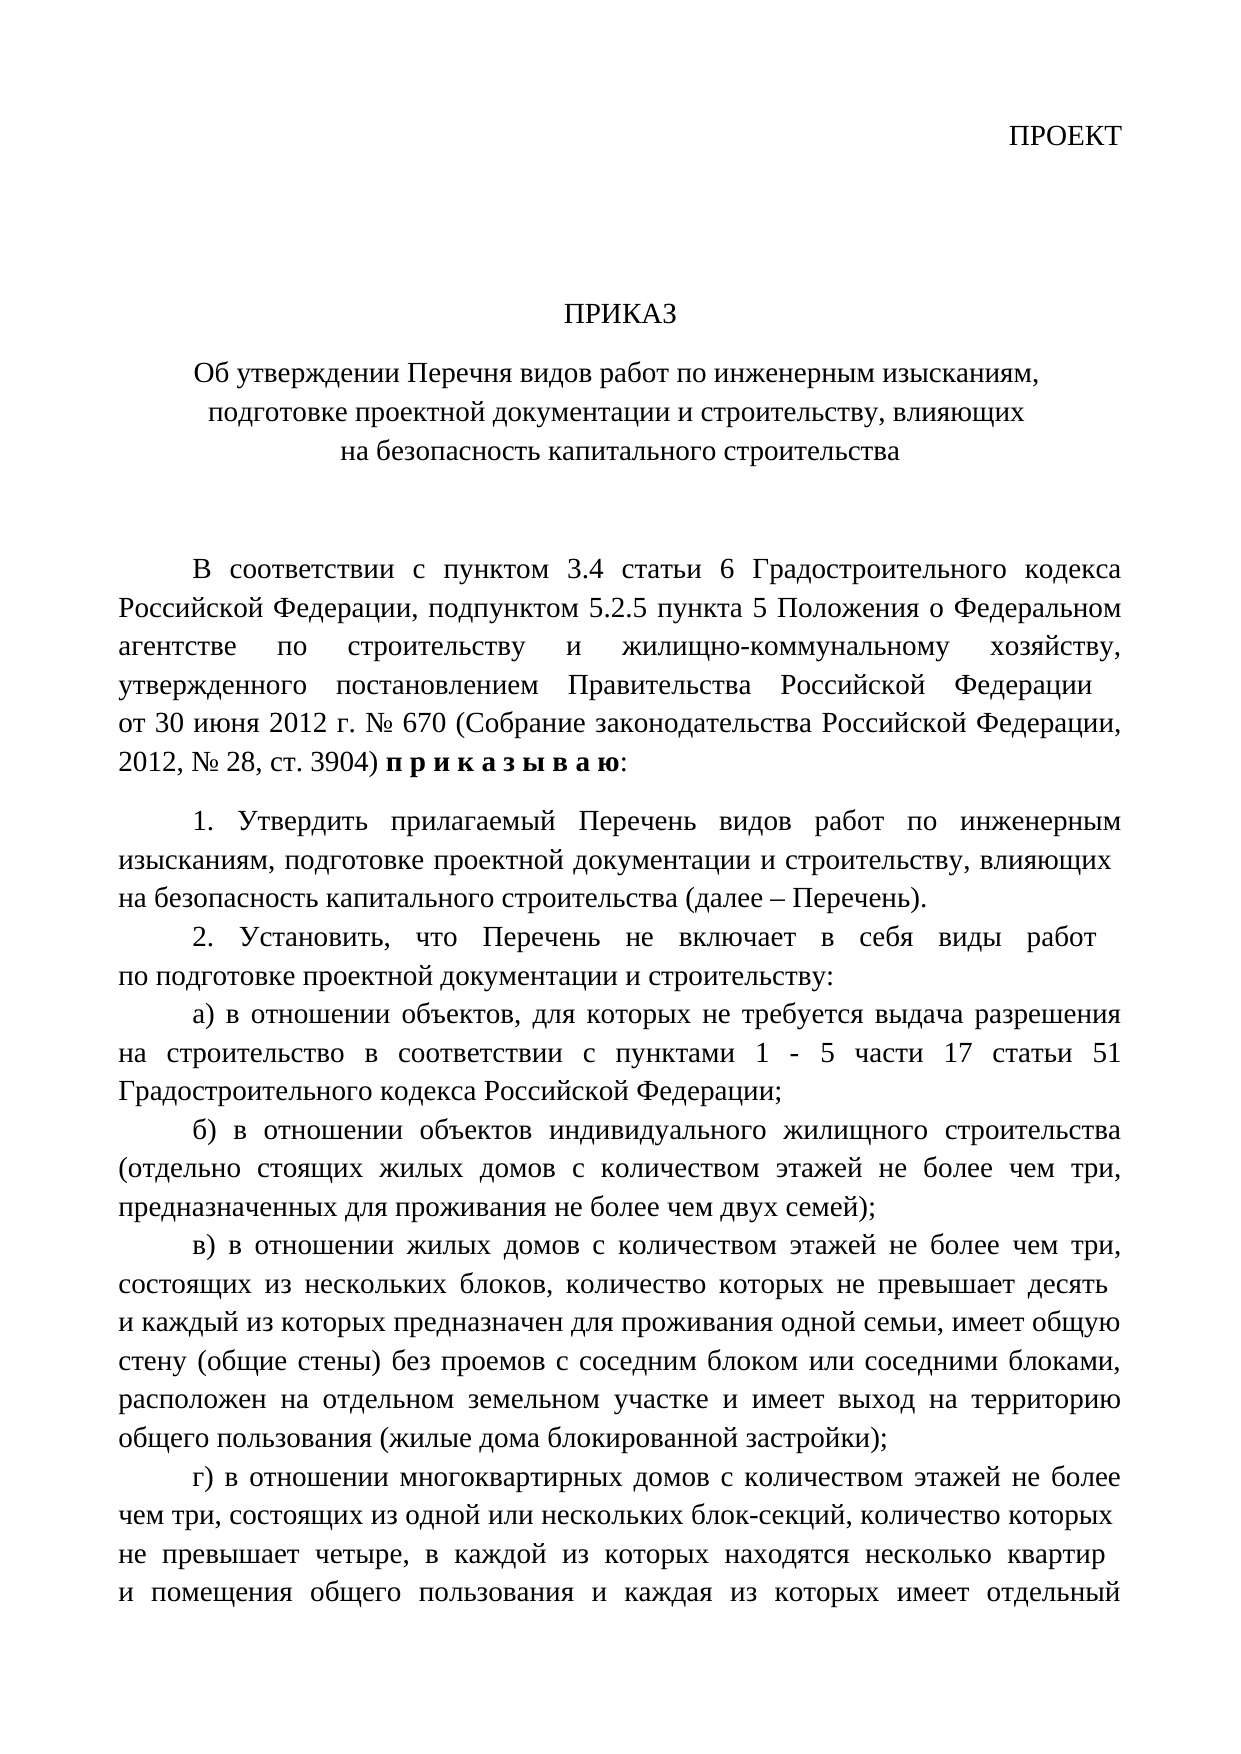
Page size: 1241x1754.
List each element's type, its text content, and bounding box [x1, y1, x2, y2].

list а) в отношении объектов, для которых не требуется выдача разрешения на строительство в соответствии с пунктами 1 - 5 части 17 статьи 51 Градостроительного кодекса Российской Федерации; [118, 996, 1122, 1107]
list 1. Утвердить прилагаемый Перечень видов работ по инженерным изысканиям, подготовке проектной документации и строительству, влияющих на безопасность капитального строительства (далее – Перечень). [118, 803, 1122, 914]
list 2. Установить, что Перечень не включает в себя виды работ по подготовке проектной документации и строительству: [118, 919, 1122, 991]
text ПРОЕКТ [118, 118, 1122, 152]
list б) в отношении объектов индивидуального жилищного строительства (отдельно стоящих жилых домов с количеством этажей не более чем три, предназначенных для проживания не более чем двух семей); [118, 1112, 1122, 1222]
list в) в отношении жилых домов с количеством этажей не более чем три, состоящих из нескольких блоков, количество которых не превышает десять и каждый из которых предназначен для проживания одной семьи, имеет общую стену (общие стены) без проемов с соседним блоком или соседними блоками, расположен на отдельном земельном участке и имеет выход на территорию общего пользования (жилые дома блокированной застройки); [118, 1227, 1122, 1454]
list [118, 1459, 1122, 1608]
text ПРИКАЗ [118, 296, 1122, 330]
text Об утверждении Перечня видов работ по инженерным изысканиям, подготовке проектной документации и строительству, влияющих на безопасность капитального строительства [118, 356, 1122, 466]
text В соответствии с пунктом 3.4 статьи 6 Градостроительного кодекса Российской Федерации, подпунктом 5.2.5 пункта 5 Положения о Федеральном агентстве по строительству и жилищно-коммунальному хозяйству, утвержденного постановлением Правительства Российской Федерации от 30 июня 2012 г. № 670 (Собрание законодательства Российской Федерации, 2012, № 28, ст. 3904) п р и к а з ы в а ю: [118, 551, 1122, 778]
